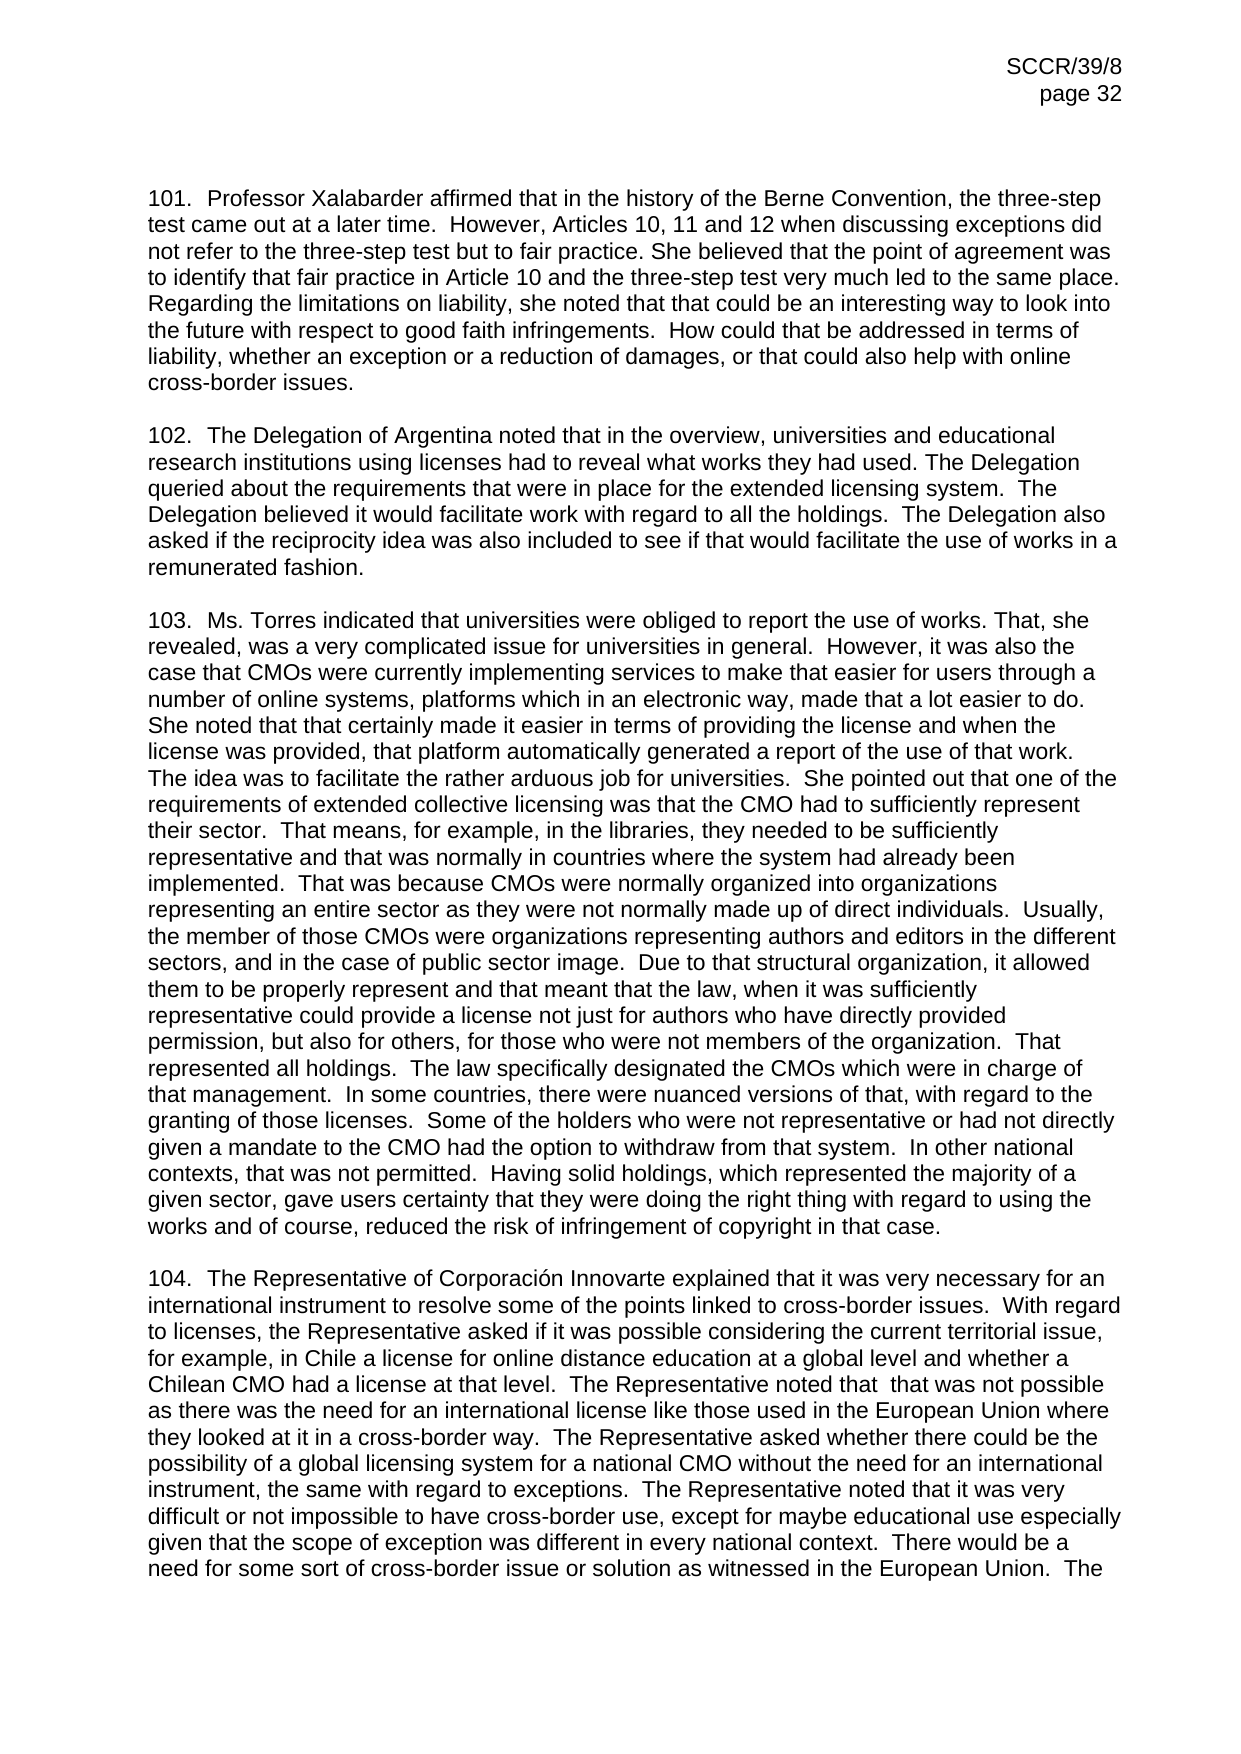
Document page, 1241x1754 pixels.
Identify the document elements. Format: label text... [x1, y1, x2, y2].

list Ms. Torres indicated that universities were obliged to report the use of works. That, she revealed, was a very complicated issue for universities in general. However, it was also the case that CMOs were currently implementing services to make that easier for users through a number of online systems, platforms which in an electronic way, made that a lot easier to do. She noted that that certainly made it easier in terms of providing the license and when the license was provided, that platform automatically generated a report of the use of that work. The idea was to facilitate the rather arduous job for universities. She pointed out that one of the requirements of extended collective licensing was that the CMO had to sufficiently represent their sector. That means, for example, in the libraries, they needed to be sufficiently representative and that was normally in countries where the system had already been implemented. That was because CMOs were normally organized into organizations representing an entire sector as they were not normally made up of direct individuals. Usually, the member of those CMOs were organizations representing authors and editors in the different sectors, and in the case of public sector image. Due to that structural organization, it allowed them to be properly represent and that meant that the law, when it was sufficiently representative could provide a license not just for authors who have directly provided permission, but also for others, for those who were not members of the organization. That represented all holdings. The law specifically designated the CMOs which were in charge of that management. In some countries, there were nuanced versions of that, with regard to the granting of those licenses. Some of the holders who were not representative or had not directly given a mandate to the CMO had the option to withdraw from that system. In other national contexts, that was not permitted. Having solid holdings, which represented the majority of a given sector, gave users certainty that they were doing the right thing with regard to using the works and of course, reduced the risk of infringement of copyright in that case. [148, 607, 1122, 1239]
list The Delegation of Argentina noted that in the overview, universities and educational research institutions using licenses had to reveal what works they had used. The Delegation queried about the requirements that were in place for the extended licensing system. The Delegation believed it would facilitate work with regard to all the holdings. The Delegation also asked if the reciprocity idea was also included to see if that would facilitate the use of works in a remunerated fashion. [148, 422, 1122, 580]
list Professor Xalabarder affirmed that in the history of the Berne Convention, the three-step test came out at a later time. However, Articles 10, 11 and 12 when discussing exceptions did not refer to the three-step test but to fair practice. She believed that the point of agreement was to identify that fair practice in Article 10 and the three-step test very much led to the same place. Regarding the limitations on liability, she noted that that could be an interesting way to look into the future with respect to good faith infringements. How could that be addressed in terms of liability, whether an exception or a reduction of damages, or that could also help with online cross-border issues. [148, 185, 1122, 396]
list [148, 1265, 1122, 1582]
